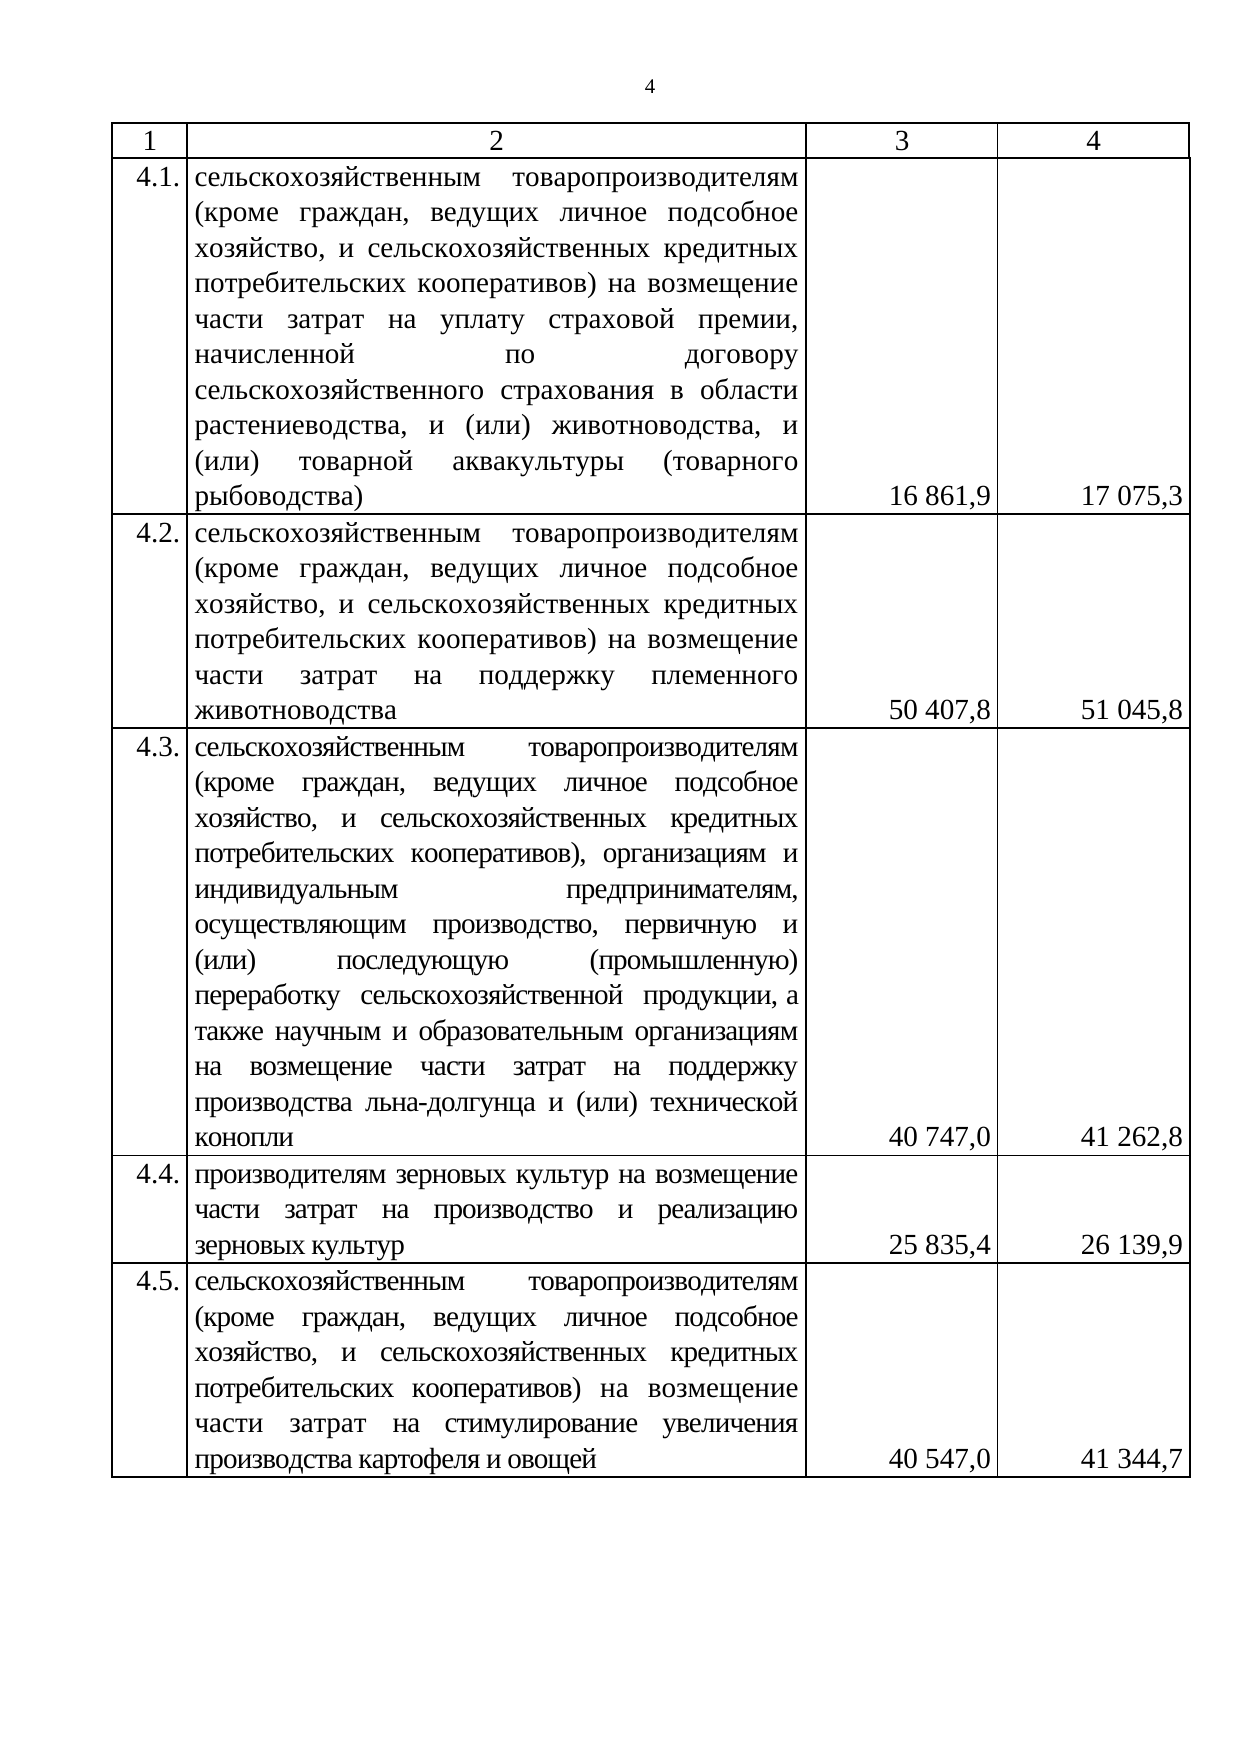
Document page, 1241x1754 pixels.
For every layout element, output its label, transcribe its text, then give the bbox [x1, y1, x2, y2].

table_header 4 [998, 124, 1188, 157]
table_cell производителям зерновых культур на возмещение части затрат на производство и реализацию зерновых культур [188, 1156, 805, 1262]
table_header 1 [113, 124, 186, 157]
table_cell 26 139,9 [998, 1156, 1189, 1262]
table_cell 41 262,8 [998, 729, 1189, 1154]
table_cell 17 075,3 [998, 159, 1189, 513]
table_cell сельскохозяйственным товаропроизводителям (кроме граждан, ведущих личное подсобное хозяйство, и сельскохозяйственных кредитных потребительских кооперативов), организациям и индивидуальным предпринимателям, осуществляющим производство, первичную и (или) последующую (промышленную) переработку сельскохозяйственной продукции, а также научным и образовательным организациям на возмещение части затрат на поддержку производства льна-долгунца и (или) технической конопли [188, 729, 805, 1154]
table_cell сельскохозяйственным товаропроизводителям (кроме граждан, ведущих личное подсобное хозяйство, и сельскохозяйственных кредитных потребительских кооперативов) на возмещение части затрат на стимулирование увеличения производства картофеля и овощей [188, 1264, 805, 1476]
table_cell 25 835,4 [807, 1156, 997, 1262]
table_cell 40 747,0 [807, 729, 997, 1154]
table_header 3 [807, 124, 997, 157]
table_cell 4.5. [113, 1264, 186, 1476]
table_cell 16 861,9 [807, 159, 997, 513]
table_cell 4.2. [113, 515, 186, 727]
table_cell 4.4. [113, 1156, 186, 1262]
table_header 2 [188, 124, 805, 157]
table_cell сельскохозяйственным товаропроизводителям (кроме граждан, ведущих личное подсобное хозяйство, и сельскохозяйственных кредитных потребительских кооперативов) на возмещение части затрат на уплату страховой премии, начисленной по договору сельскохозяйственного страхования в области растениеводства, и (или) животноводства, и (или) товарной аквакультуры (товарного рыбоводства) [188, 159, 805, 513]
table_cell 40 547,0 [807, 1264, 997, 1476]
table_cell сельскохозяйственным товаропроизводителям (кроме граждан, ведущих личное подсобное хозяйство, и сельскохозяйственных кредитных потребительских кооперативов) на возмещение части затрат на поддержку племенного животноводства [188, 515, 805, 727]
table_cell 51 045,8 [998, 515, 1189, 727]
table_cell 50 407,8 [807, 515, 997, 727]
table_cell 4.1. [113, 159, 186, 513]
table_cell 4.3. [113, 729, 186, 1154]
table_cell 41 344,7 [998, 1264, 1189, 1476]
